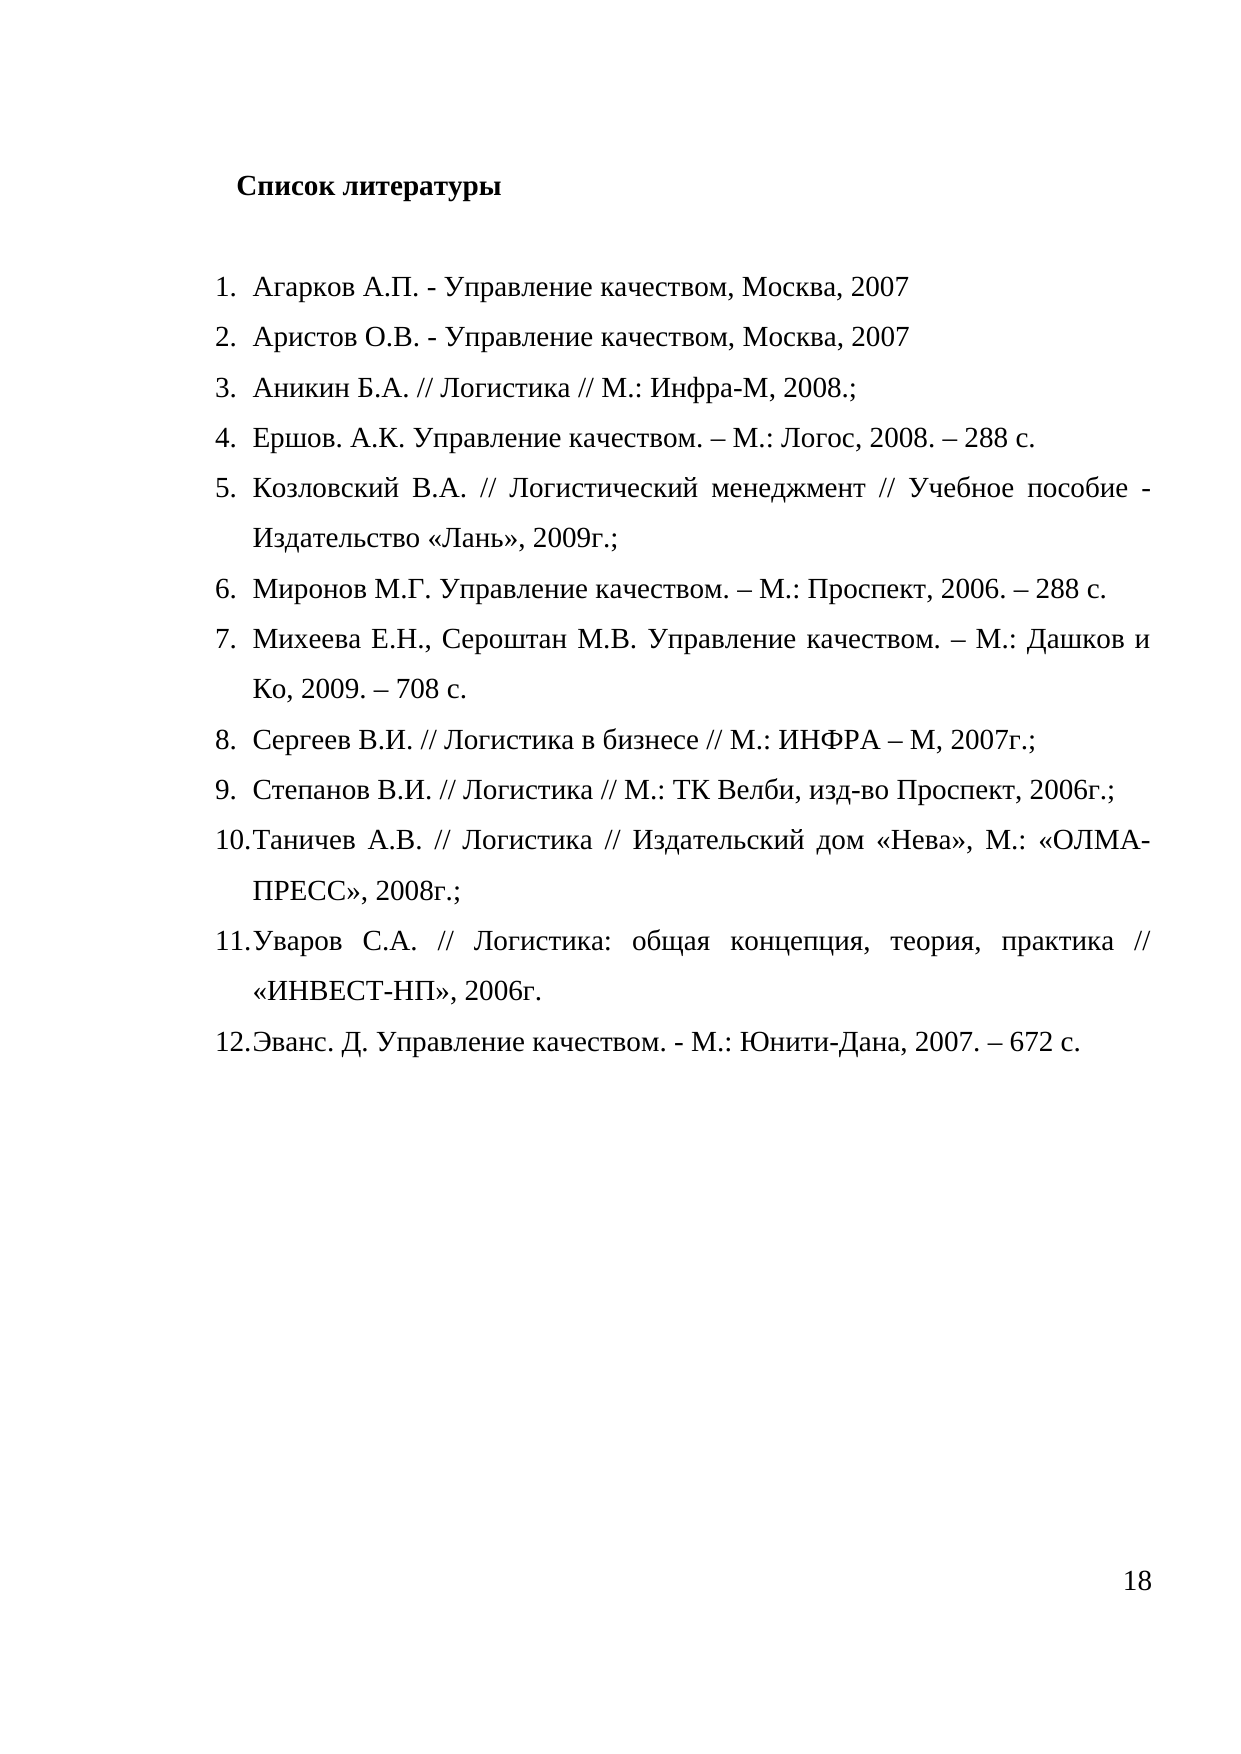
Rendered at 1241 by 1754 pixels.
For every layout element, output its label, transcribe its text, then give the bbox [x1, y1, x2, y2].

list Аникин Б.А. // Логистика // М.: Инфра-М, 2008.; [215, 370, 1152, 403]
text Список литературы [177, 168, 1152, 202]
list Эванс. Д. Управление качеством. - М.: Юнити-Дана, 2007. – 672 с. [215, 1024, 1152, 1057]
list Степанов В.И. // Логистика // М.: ТК Велби, изд-во Проспект, 2006г.; [215, 772, 1152, 806]
list Михеева Е.Н., Сероштан М.В. Управление качеством. – М.: Дашков и Ко, 2009. – 708 с. [215, 621, 1152, 705]
list Сергеев В.И. // Логистика в бизнесе // М.: ИНФРА – М, 2007г.; [215, 722, 1152, 755]
list Козловский В.А. // Логистический менеджмент // Учебное пособие - Издательство «Лань», 2009г.; [215, 470, 1152, 554]
list Агарков А.П. - Управление качеством, Москва, 2007 [215, 269, 1152, 303]
list Уваров С.А. // Логистика: общая концепция, теория, практика // «ИНВЕСТ-НП», 2006г. [215, 923, 1152, 1007]
list Ершов. А.К. Управление качеством. – М.: Логос, 2008. – 288 с. [215, 420, 1152, 453]
list Аристов О.В. - Управление качеством, Москва, 2007 [215, 319, 1152, 353]
list Миронов М.Г. Управление качеством. – М.: Проспект, 2006. – 288 с. [215, 571, 1152, 604]
list Таничев А.В. // Логистика // Издательский дом «Нева», М.: «ОЛМА-ПРЕСС», 2008г.; [215, 822, 1152, 906]
